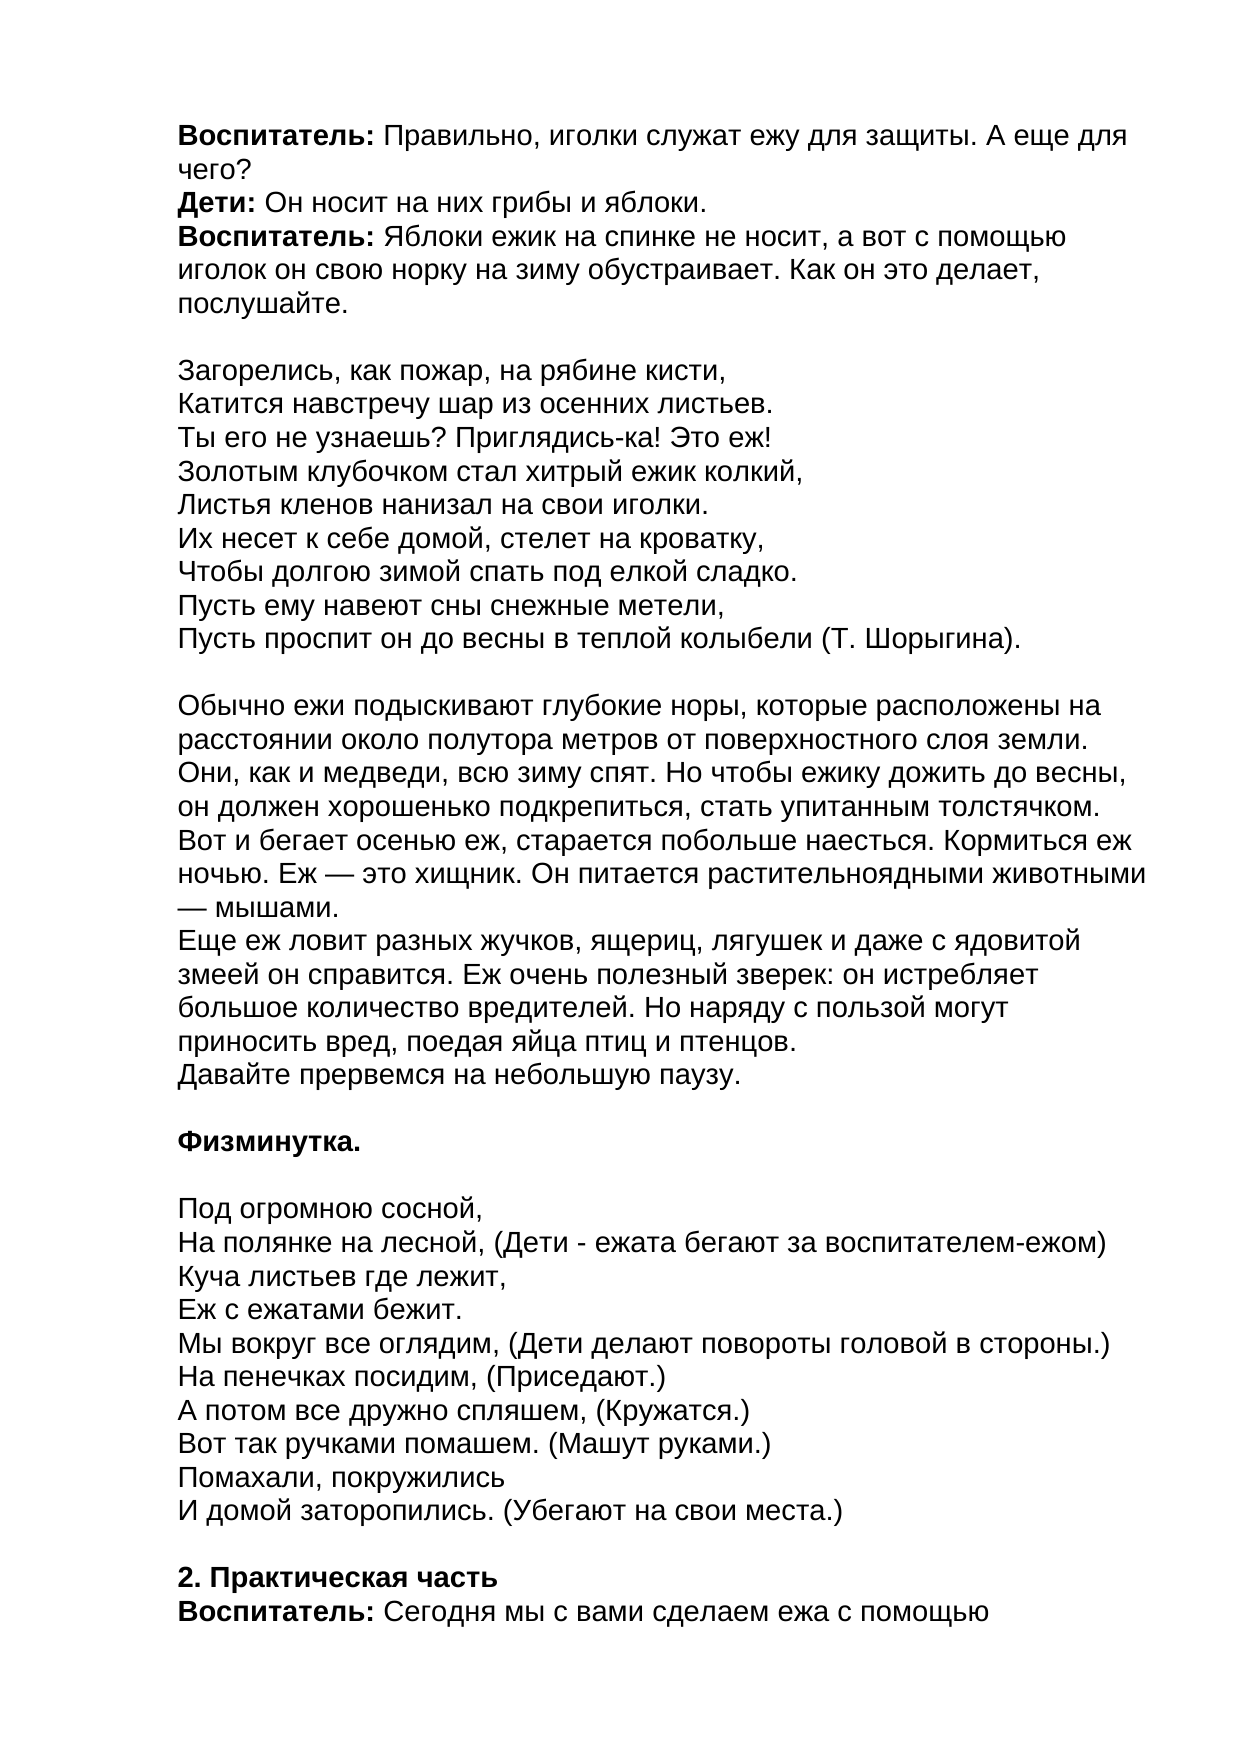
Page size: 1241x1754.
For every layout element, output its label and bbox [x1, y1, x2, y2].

text [177, 118, 1152, 1627]
